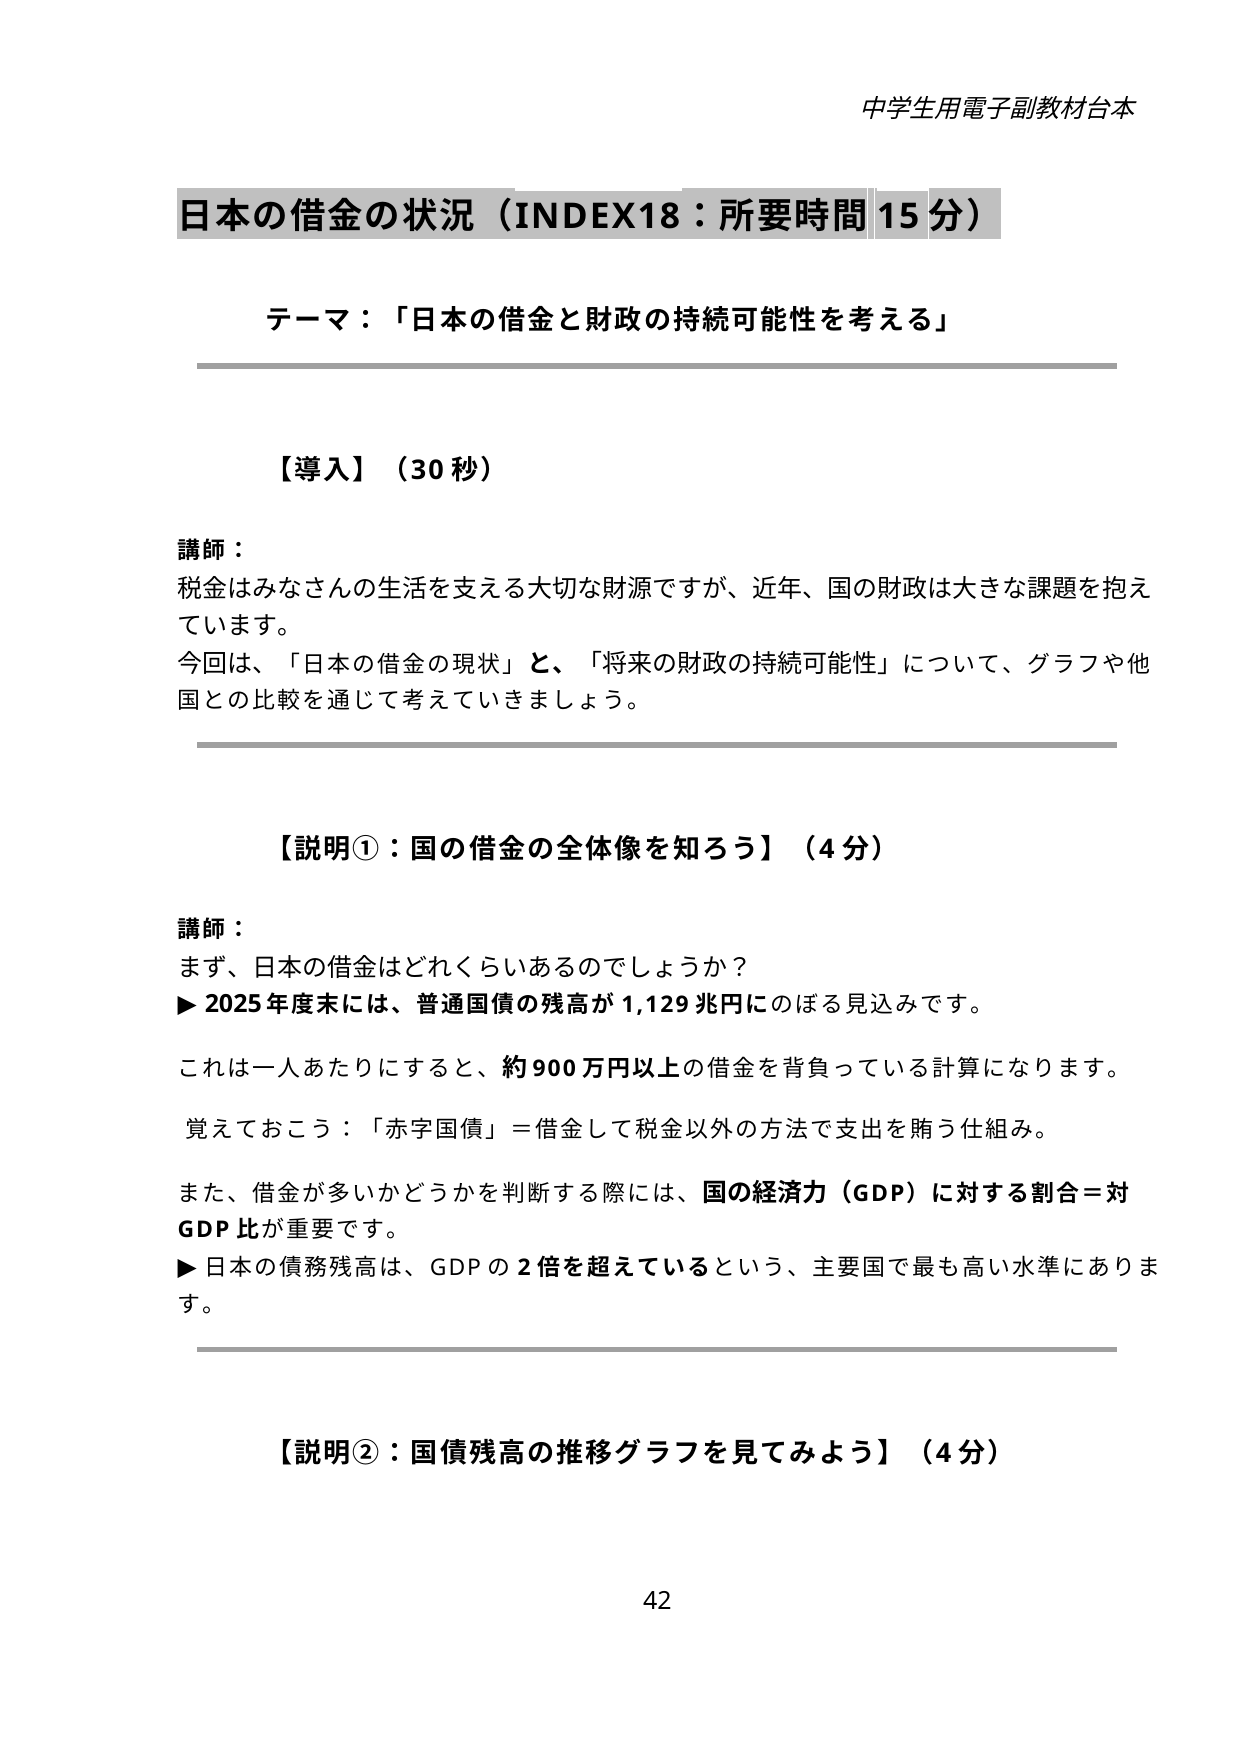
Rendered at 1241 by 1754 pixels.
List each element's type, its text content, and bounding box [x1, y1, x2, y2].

text 講師： まず、日本の借金はどれくらいあるのでしょうか？ ▶ 2025年度末には、普通国債の残高が1,129兆円にのぼる見込みです。 [177, 909, 1171, 1022]
text 講師： 税金はみなさんの生活を支える大切な財源ですが、近年、国の財政は大きな課題を抱えています。 今回は、「日本の借金の現状」と、「将来の財政の持続可能性」について、グラフや他国との比較を通じて考えていきましょう。 [177, 530, 1171, 717]
subtitle テーマ：「日本の借金と財政の持続可能性を考える」 [265, 280, 1171, 355]
subtitle 【説明②：国債残高の推移グラフを見てみよう】（4分） [265, 1413, 1171, 1488]
subtitle 【導入】（30秒） [265, 430, 1171, 505]
text これは一人あたりにすると、約900万円以上の借金を背負っている計算になります。 [177, 1047, 1171, 1084]
subtitle 日本の借金の状況（INDEX18：所要時間15分） [177, 176, 1171, 251]
subtitle 【説明①：国の借金の全体像を知ろう】（4分） [265, 809, 1171, 884]
text また、借金が多いかどうかを判断する際には、国の経済力（GDP）に対する割合＝対GDP比が重要です。 ▶ 日本の債務残高は、GDPの2倍を超えているという、主要国で最も高い水準にあります。 [177, 1172, 1171, 1322]
text 覚えておこう：「赤字国債」＝借金して税金以外の方法で支出を賄う仕組み。 [177, 1109, 1171, 1147]
